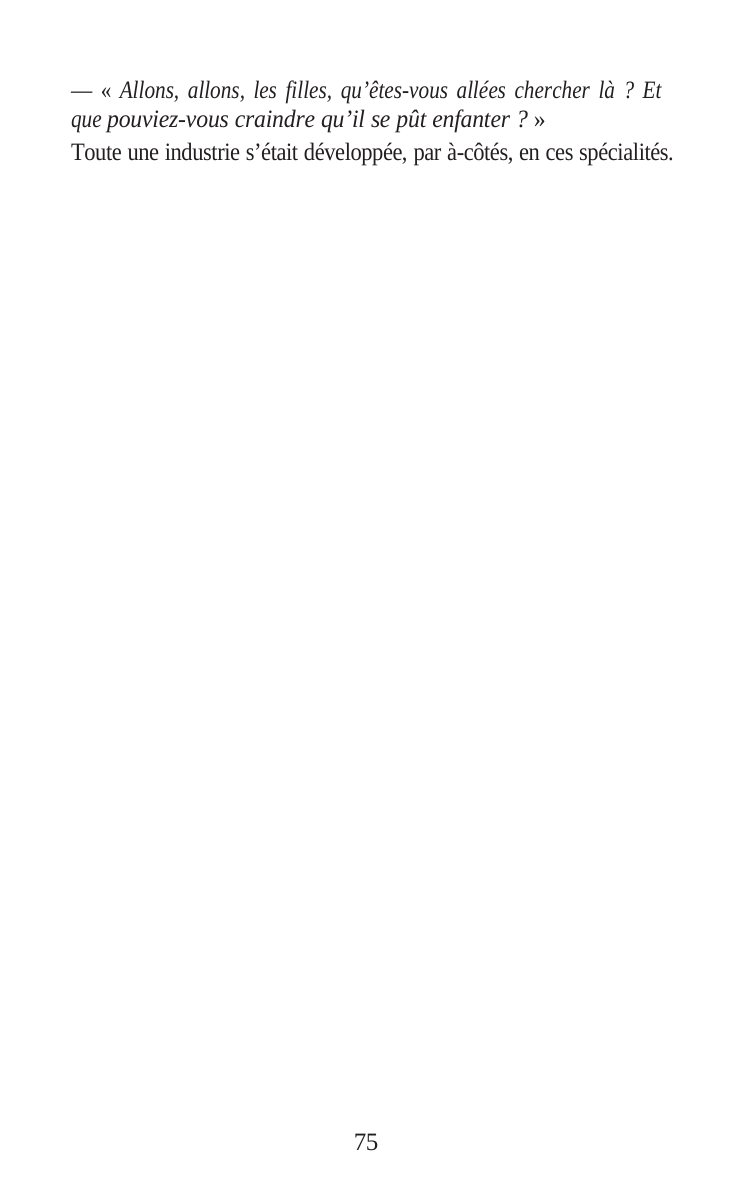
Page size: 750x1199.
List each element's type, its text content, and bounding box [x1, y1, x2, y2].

text — « Allons, allons, les filles, qu’êtes-vous allées chercher là ? Et que pouviez-vous craindre qu’il se pût enfanter ? » [71, 75, 662, 132]
text Toute une industrie s’était développée, par à-côtés, en ces spécialités. [71, 137, 712, 166]
